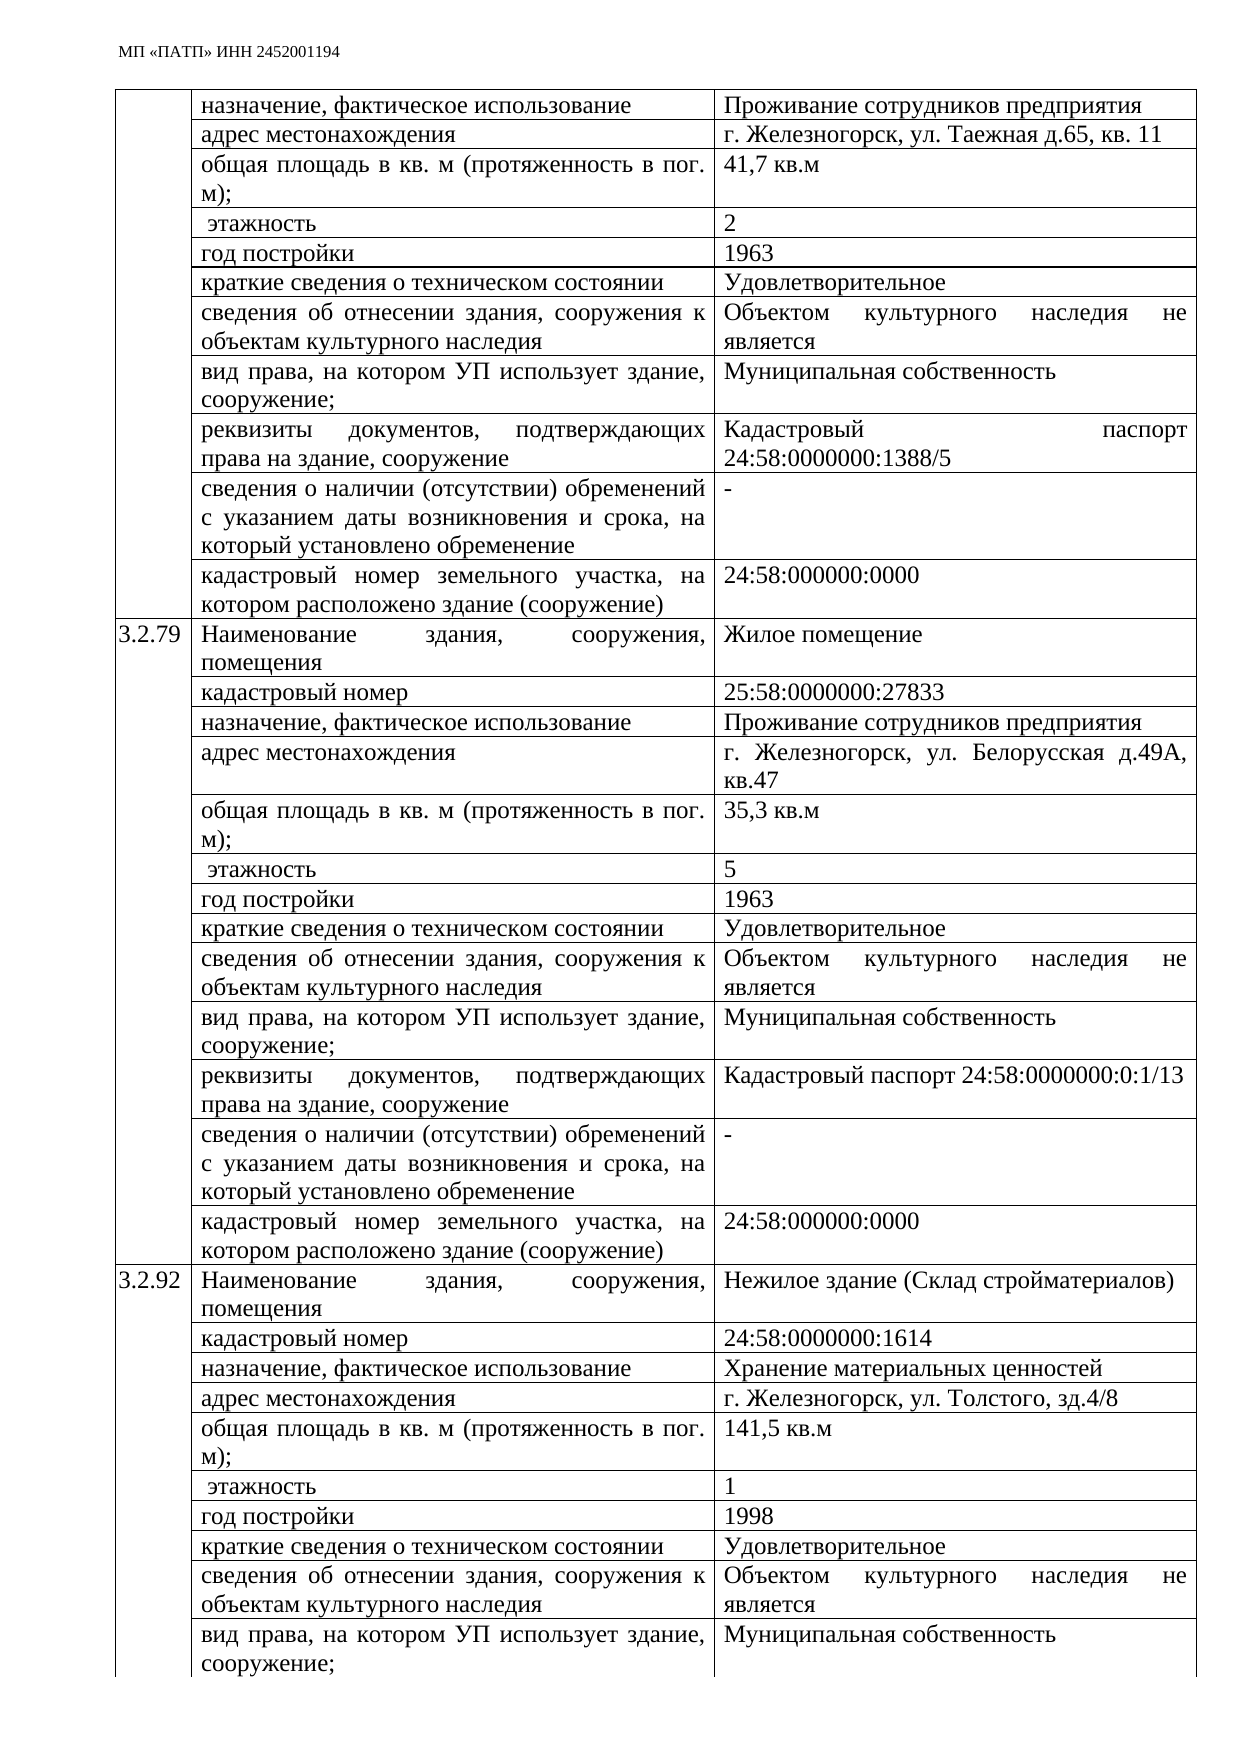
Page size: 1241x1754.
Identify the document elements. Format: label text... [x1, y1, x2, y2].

table_cell Удовлетворительное [715, 1531, 1196, 1559]
table_cell год постройки [192, 1501, 714, 1530]
table_cell Хранение материальных ценностей [715, 1353, 1196, 1382]
table_cell общая площадь в кв. м (протяженность в пог. м); [192, 149, 714, 207]
table_cell Наименование здания, сооружения, помещения [192, 619, 714, 676]
table_cell г. Железногорск, ул. Таежная д.65, кв. 11 [715, 120, 1196, 148]
table_cell Объектом культурного наследия не является [715, 1561, 1196, 1618]
table_cell вид права, на котором УП использует здание, сооружение; [192, 356, 714, 413]
table_cell кадастровый номер [192, 1323, 714, 1352]
table_cell этажность [192, 1471, 714, 1500]
table_cell реквизиты документов, подтверждающих права на здание, сооружение [192, 1060, 714, 1118]
table_cell сведения о наличии (отсутствии) обременений с указанием даты возникновения и срока, на который установлено обременение [192, 473, 714, 559]
table_cell Объектом культурного наследия не является [715, 297, 1196, 355]
table_cell Наименование здания, сооружения, помещения [192, 1265, 714, 1322]
table_cell Муниципальная собственность [715, 356, 1196, 413]
table_cell общая площадь в кв. м (протяженность в пог. м); [192, 795, 714, 853]
table_cell год постройки [192, 884, 714, 912]
table_cell Удовлетворительное [715, 914, 1196, 942]
table_cell вид права, на котором УП использует здание, сооружение; [192, 1619, 714, 1677]
table_cell 1963 [715, 884, 1196, 912]
table_cell вид права, на котором УП использует здание, сооружение; [192, 1002, 714, 1059]
table_cell сведения о наличии (отсутствии) обременений с указанием даты возникновения и срока, на который установлено обременение [192, 1119, 714, 1205]
table_cell 141,5 кв.м [715, 1413, 1196, 1470]
table_cell 2 [715, 208, 1196, 237]
table_cell адрес местонахождения [192, 737, 714, 794]
table_cell 41,7 кв.м [715, 149, 1196, 207]
table_cell [116, 1265, 191, 1677]
table_cell Проживание сотрудников предприятия [715, 707, 1196, 736]
table_cell г. Железногорск, ул. Белорусская д.49А, кв.47 [715, 737, 1196, 794]
table_cell назначение, фактическое использование [192, 1353, 714, 1382]
table_cell сведения об отнесении здания, сооружения к объектам культурного наследия [192, 943, 714, 1001]
table_cell краткие сведения о техническом состоянии [192, 914, 714, 942]
table_cell Объектом культурного наследия не является [715, 943, 1196, 1001]
table_cell кадастровый номер земельного участка, на котором расположено здание (сооружение) [192, 560, 714, 618]
table_cell кадастровый номер земельного участка, на котором расположено здание (сооружение) [192, 1206, 714, 1264]
table_cell Муниципальная собственность [715, 1619, 1196, 1677]
table_cell 24:58:0000000:1614 [715, 1323, 1196, 1352]
table_cell этажность [192, 208, 714, 237]
table_cell 24:58:000000:0000 [715, 560, 1196, 618]
table_cell Проживание сотрудников предприятия [715, 90, 1196, 118]
table_cell Жилое помещение [715, 619, 1196, 676]
table_cell 24:58:000000:0000 [715, 1206, 1196, 1264]
table_cell кадастровый номер [192, 677, 714, 706]
table_cell 25:58:0000000:27833 [715, 677, 1196, 706]
table_cell сведения об отнесении здания, сооружения к объектам культурного наследия [192, 297, 714, 355]
table_cell реквизиты документов, подтверждающих права на здание, сооружение [192, 414, 714, 472]
table_cell 5 [715, 854, 1196, 883]
table_cell назначение, фактическое использование [192, 90, 714, 118]
table_cell 1963 [715, 238, 1196, 266]
table_cell общая площадь в кв. м (протяженность в пог. м); [192, 1413, 714, 1470]
table_cell Нежилое здание (Склад стройматериалов) [715, 1265, 1196, 1322]
table_cell 35,3 кв.м [715, 795, 1196, 853]
table_cell г. Железногорск, ул. Толстого, зд.4/8 [715, 1383, 1196, 1412]
table_cell сведения об отнесении здания, сооружения к объектам культурного наследия [192, 1561, 714, 1618]
table_cell адрес местонахождения [192, 1383, 714, 1412]
table_cell - [715, 473, 1196, 559]
table_cell Кадастровый паспорт 24:58:0000000:0:1/13 [715, 1060, 1196, 1118]
table_cell Удовлетворительное [715, 268, 1196, 296]
table_cell [116, 619, 191, 1264]
table_cell адрес местонахождения [192, 120, 714, 148]
table_cell краткие сведения о техническом состоянии [192, 1531, 714, 1559]
table_cell 1998 [715, 1501, 1196, 1530]
table_cell этажность [192, 854, 714, 883]
table_cell Муниципальная собственность [715, 1002, 1196, 1059]
table_cell назначение, фактическое использование [192, 707, 714, 736]
table_cell год постройки [192, 238, 714, 266]
table_cell - [715, 1119, 1196, 1205]
table_cell 1 [715, 1471, 1196, 1500]
table_cell краткие сведения о техническом состоянии [192, 268, 714, 296]
table_cell Кадастровый паспорт 24:58:0000000:1388/5 [715, 414, 1196, 472]
